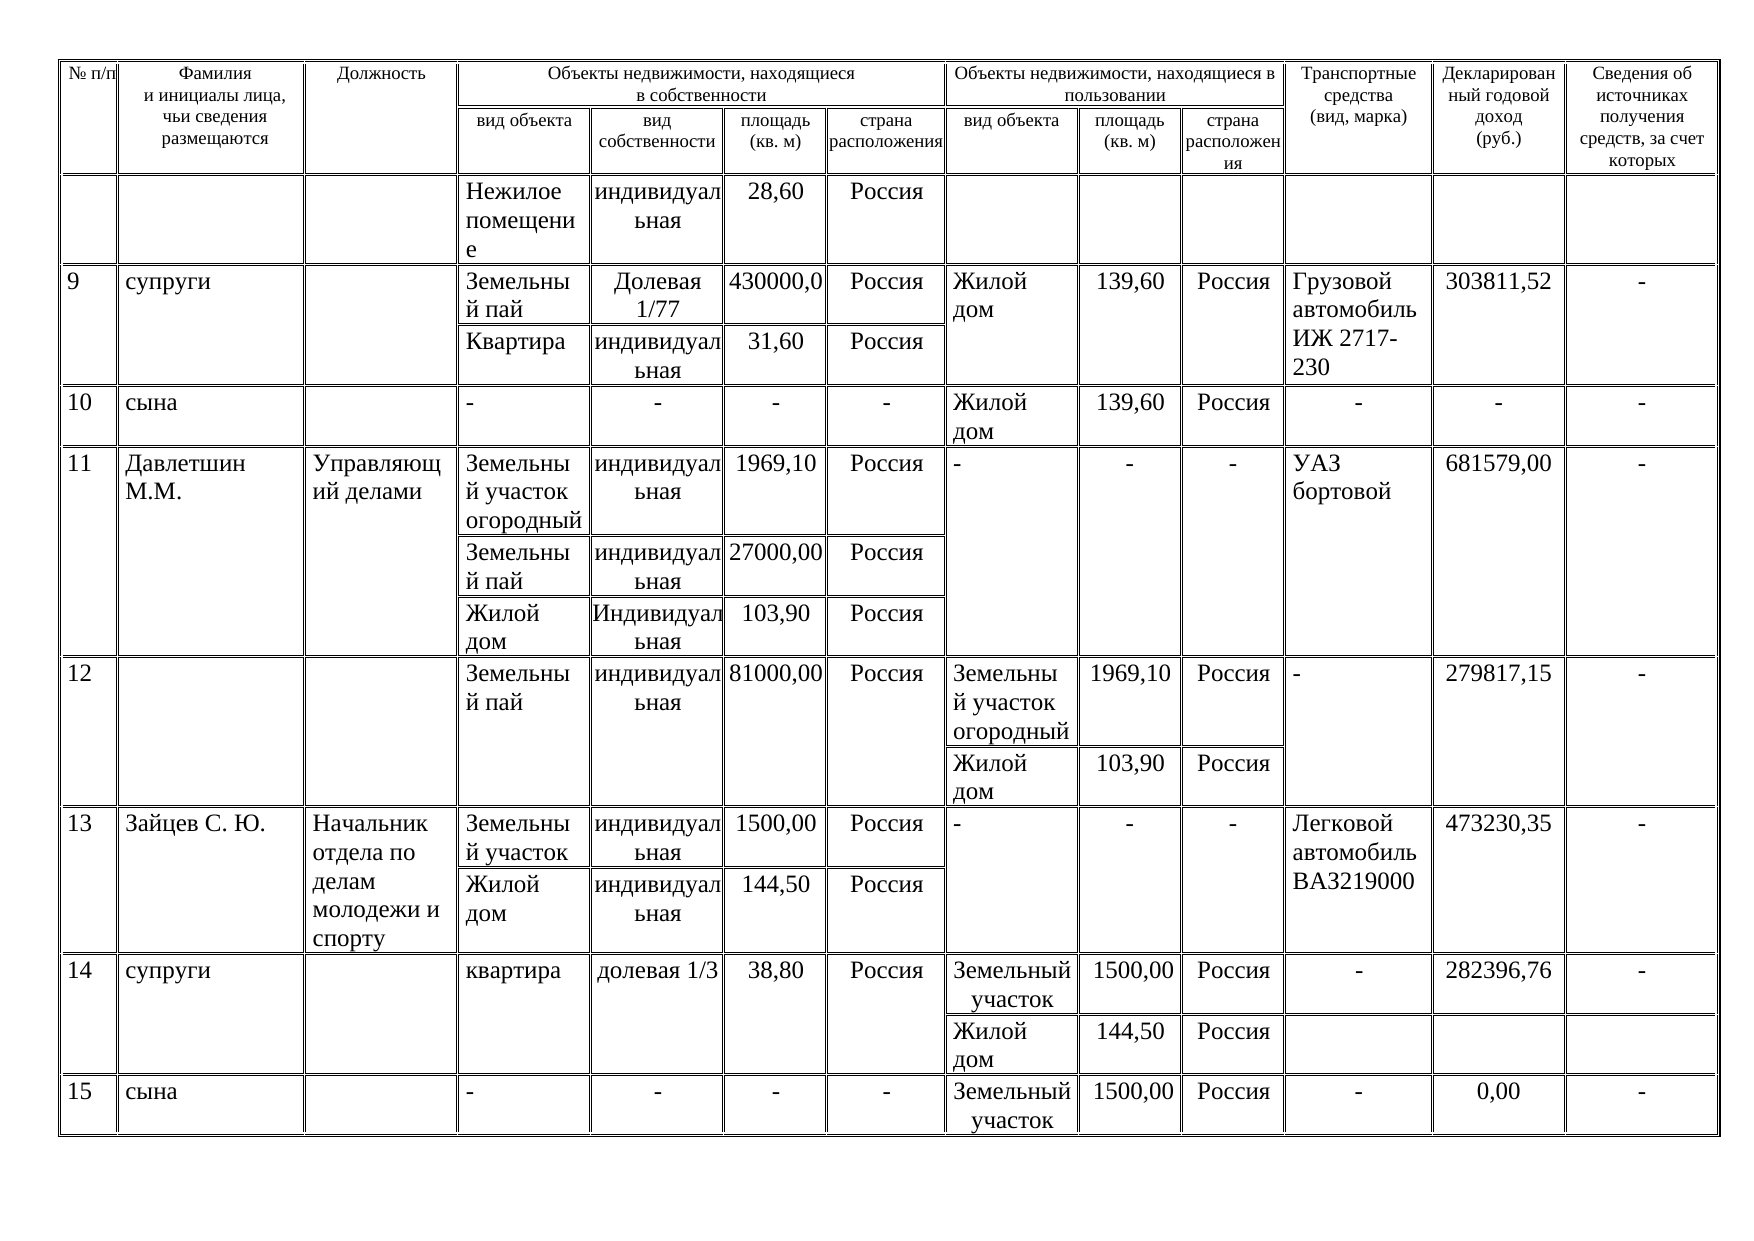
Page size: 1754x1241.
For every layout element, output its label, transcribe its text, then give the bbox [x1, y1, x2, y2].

table_cell Земельный пай [459, 658, 589, 805]
table_cell Индивидуальная [592, 598, 722, 655]
table_cell [947, 176, 1077, 263]
table_cell [306, 658, 456, 805]
table_cell Россия [1183, 748, 1283, 805]
table_cell 1969,10 [725, 448, 825, 534]
table_cell 139,60 [1080, 387, 1180, 444]
table_cell 1969,10 [1080, 658, 1180, 744]
table_cell 9 [61, 263, 116, 384]
table_header Фамилия и инициалы лица, чьи сведения размещаются [117, 60, 305, 173]
table_cell 14 [59, 952, 117, 1073]
table_cell - [1565, 384, 1719, 444]
table_cell [1286, 176, 1431, 263]
table_cell вид объекта [459, 109, 589, 173]
table_header Сведения об источниках получения средств, за счет которых совершена сделка (вид приобретенного имущества, источники) * [1565, 62, 1717, 173]
table_cell сына [117, 1073, 305, 1134]
table_cell вид собственности [592, 109, 722, 173]
table_cell Россия [1183, 387, 1283, 444]
table_cell Россия [828, 869, 944, 952]
table_cell 144,50 [1080, 1016, 1180, 1073]
table_cell Квартира [459, 326, 589, 384]
table_cell Зайцев С. Ю. [119, 808, 303, 952]
table_cell индивидуальная [592, 808, 722, 866]
table_cell - [1080, 448, 1180, 655]
table_cell Россия [1183, 1016, 1283, 1073]
table_cell - [1567, 263, 1717, 384]
table_header Объекты недвижимости, находящиеся в пользовании [945, 60, 1285, 105]
table_cell индивидуальная [592, 176, 722, 263]
table_cell - [1286, 658, 1431, 805]
table_header Объекты недвижимости, находящиеся в собственности [458, 62, 945, 105]
table_cell [305, 1073, 458, 1134]
table_cell - [592, 387, 722, 444]
table_cell Россия [828, 537, 944, 594]
table_cell долевая 1/3 [592, 955, 722, 1073]
table_cell - [591, 1073, 724, 1134]
table_cell Земельный участок [945, 1076, 1078, 1134]
table_cell [1286, 1016, 1431, 1073]
table_cell - [1565, 655, 1719, 805]
table_cell 11 [61, 445, 116, 655]
table_cell Начальник отдела по делам молодежи и спорту [306, 808, 456, 952]
table_header Должность [305, 60, 458, 173]
table_cell индивидуальная [592, 448, 722, 534]
table_cell 15 [59, 1073, 117, 1134]
table_cell площадь (кв. м) [1080, 109, 1180, 173]
table_cell - [828, 387, 944, 444]
table_cell 303811,52 [1434, 266, 1564, 384]
table_cell 473230,35 [1434, 808, 1564, 952]
table_cell 1500,00 [725, 808, 825, 866]
table_cell 12 [59, 655, 117, 805]
table_cell УАЗ бортовой [1286, 448, 1431, 655]
table_cell - [1565, 952, 1719, 1013]
table_cell Россия [828, 808, 944, 866]
table_cell - [1565, 1073, 1719, 1134]
table_cell 13 [59, 805, 117, 952]
table_cell - [1286, 955, 1431, 1013]
table_cell - [1183, 808, 1283, 952]
table_cell 31,60 [725, 326, 825, 384]
table_cell 38,80 [725, 955, 825, 1073]
table_cell Земельный участок огородный [947, 658, 1077, 744]
table_cell - [458, 1073, 591, 1134]
table_header Декларированный годовой доход (руб.) [1433, 62, 1565, 173]
table_cell Россия [828, 448, 944, 534]
table_cell индивидуальная [592, 326, 722, 384]
table_cell Земельный пай [459, 537, 589, 594]
table_cell - [1285, 1076, 1432, 1134]
table_cell [306, 955, 456, 1073]
table_cell Жилой дом [947, 1016, 1077, 1073]
table_cell - [947, 448, 1077, 655]
table_cell супруги [119, 266, 303, 384]
table_cell индивидуальная [592, 658, 722, 805]
table_cell Жилой дом [459, 598, 589, 655]
table_cell - [1565, 805, 1719, 952]
table_cell вид объекта [947, 109, 1077, 173]
table_cell 103,90 [725, 598, 825, 655]
table_cell Долевая 1/77 [592, 266, 722, 323]
table_cell 10 [59, 384, 117, 444]
table_cell 144,50 [725, 869, 825, 952]
table_cell страна расположения [1183, 109, 1283, 173]
table_cell - [1567, 445, 1717, 655]
table_cell 279817,15 [1434, 658, 1564, 805]
table_cell Россия [1183, 266, 1283, 384]
table_cell - [1080, 808, 1180, 952]
table_cell [1183, 176, 1283, 263]
table_cell Россия [828, 955, 944, 1073]
table_cell [1567, 1013, 1717, 1073]
table_cell [1565, 173, 1719, 263]
table_cell квартира [459, 955, 589, 1073]
table_cell 282396,76 [1434, 955, 1564, 1013]
table_cell [119, 658, 303, 805]
table_cell Земельный участок [459, 808, 589, 866]
table_cell 430000,0 [725, 266, 825, 323]
table_cell Легковой автомобиль ВАЗ219000 [1286, 808, 1431, 952]
table_cell 139,60 [1080, 266, 1180, 384]
table_cell - [1183, 448, 1283, 655]
table_cell - [724, 1073, 827, 1134]
table_cell 681579,00 [1434, 448, 1564, 655]
table_cell Россия [828, 326, 944, 384]
table_cell Россия [828, 598, 944, 655]
table_cell 0,00 [1433, 1076, 1565, 1134]
table_cell Россия [828, 176, 944, 263]
table_header Транспортные средства (вид, марка) [1285, 62, 1432, 173]
table_cell - [1286, 387, 1431, 444]
table_cell [1434, 176, 1564, 263]
table_cell - [1434, 387, 1564, 444]
table_header № п/п [61, 62, 117, 173]
table_cell 27000,00 [725, 537, 825, 594]
table_cell площадь (кв. м) [725, 109, 825, 173]
table_cell супруги [119, 955, 303, 1073]
table_cell страна расположения [828, 109, 944, 173]
table_cell - [459, 387, 589, 444]
table_cell - [947, 808, 1077, 952]
table_cell Россия [828, 658, 944, 805]
table_cell [1434, 1016, 1564, 1073]
table_cell индивидуальная [592, 869, 722, 952]
table_cell [306, 266, 456, 384]
table_cell Грузовой автомобиль ИЖ 2717-230 [1286, 266, 1431, 384]
table_cell Земельный участок [947, 955, 1077, 1013]
table_cell Нежилое помещение [459, 176, 589, 263]
table_cell Давлетшин М.М. [119, 448, 303, 655]
table_cell [306, 387, 456, 444]
table_cell - [827, 1076, 945, 1134]
table_cell Россия [1183, 658, 1283, 744]
table_cell 103,90 [1080, 748, 1180, 805]
table_cell Земельный пай [459, 266, 589, 323]
table_cell Земельный участок огородный [459, 448, 589, 534]
table_cell Жилой дом [459, 869, 589, 952]
table_cell сына [119, 387, 303, 444]
table_cell Управляющий делами [306, 448, 456, 655]
table_cell Жилой дом [947, 748, 1077, 805]
table_cell - [725, 387, 825, 444]
table_cell [1080, 176, 1180, 263]
table_cell Россия [828, 266, 944, 323]
table_cell 81000,00 [725, 658, 825, 805]
table_cell 1500,00 [1080, 955, 1180, 1013]
table_cell 1500,00 [1078, 1076, 1181, 1134]
table_cell индивидуальная [592, 537, 722, 594]
table_cell Жилой дом [947, 387, 1077, 444]
table_cell 28,60 [725, 176, 825, 263]
table_cell Россия [1181, 1073, 1285, 1134]
table_cell Жилой дом [947, 266, 1077, 384]
table_cell Россия [1183, 955, 1283, 1013]
